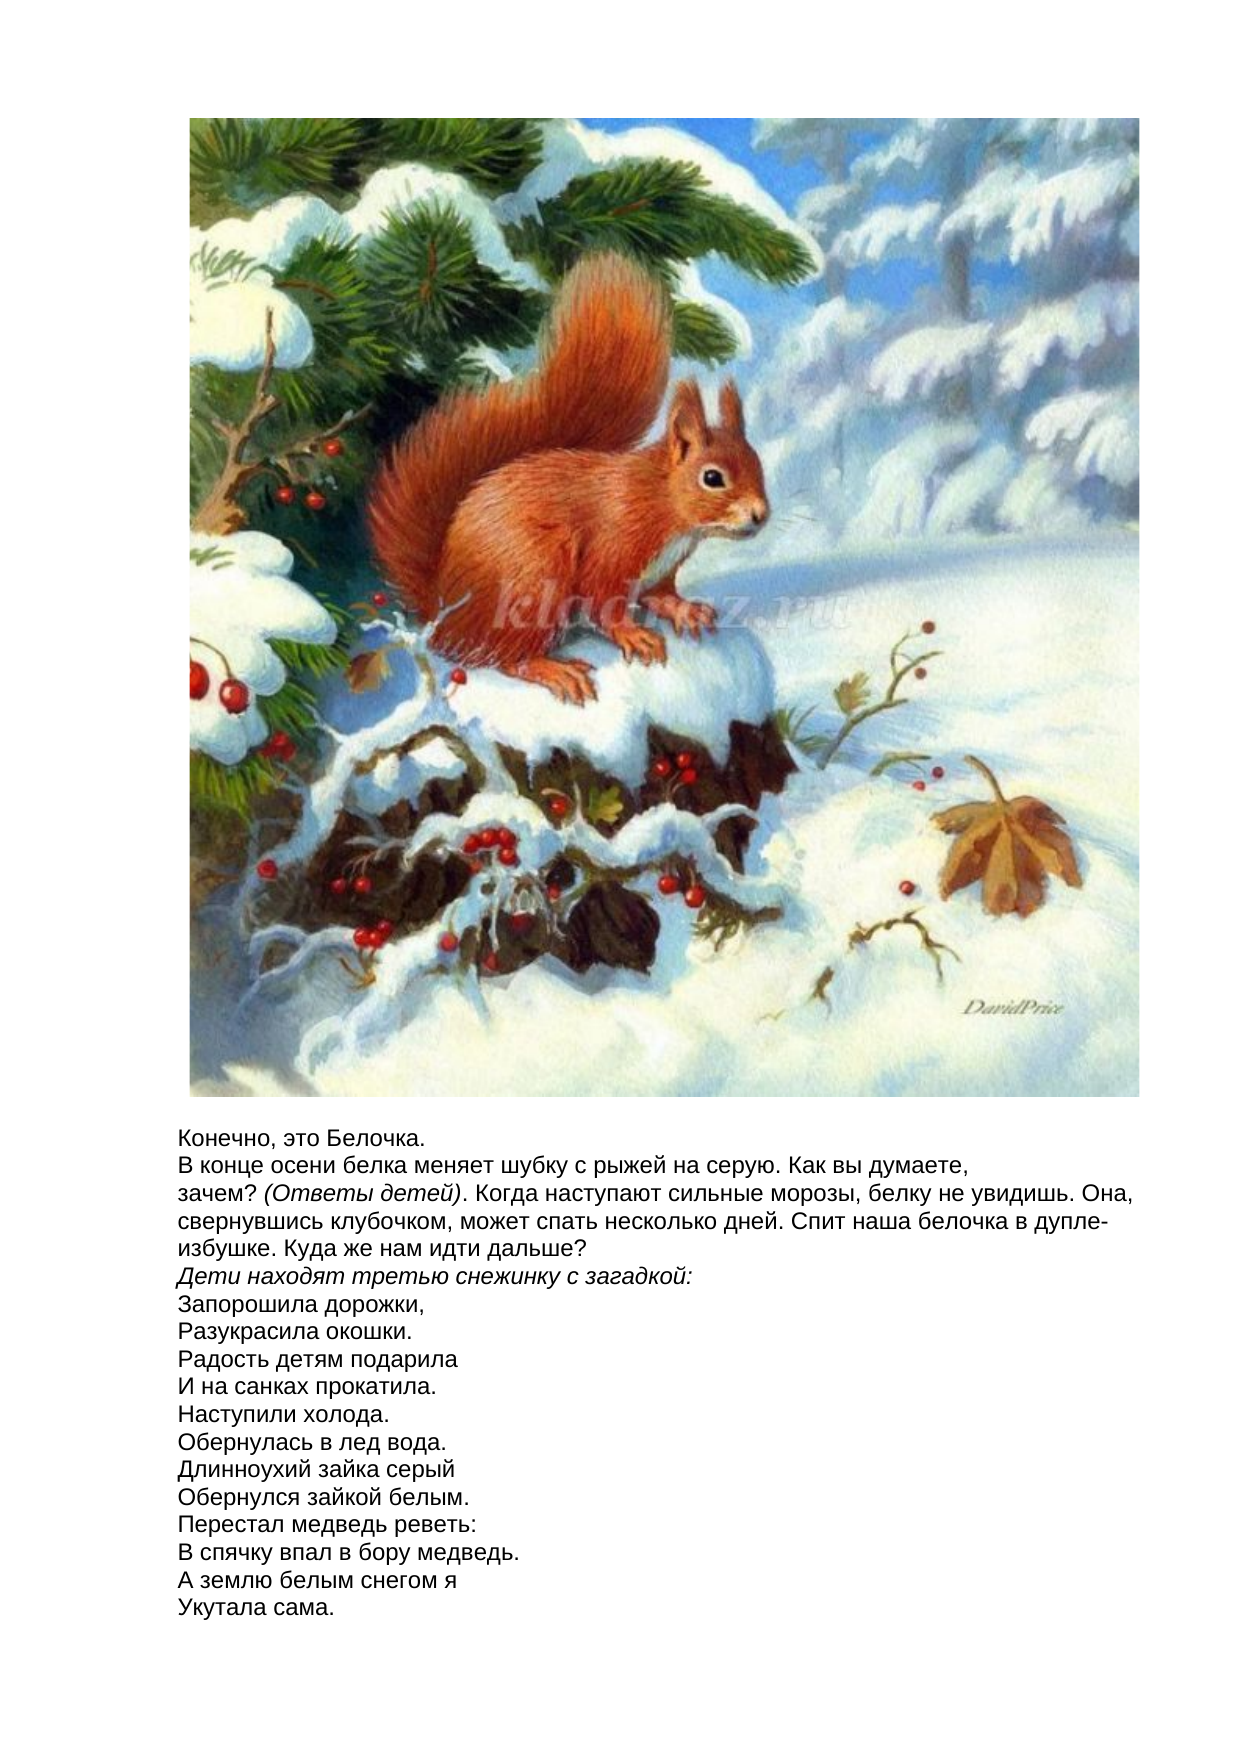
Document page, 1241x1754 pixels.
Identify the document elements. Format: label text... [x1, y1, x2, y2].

picture [189, 118, 1140, 1097]
